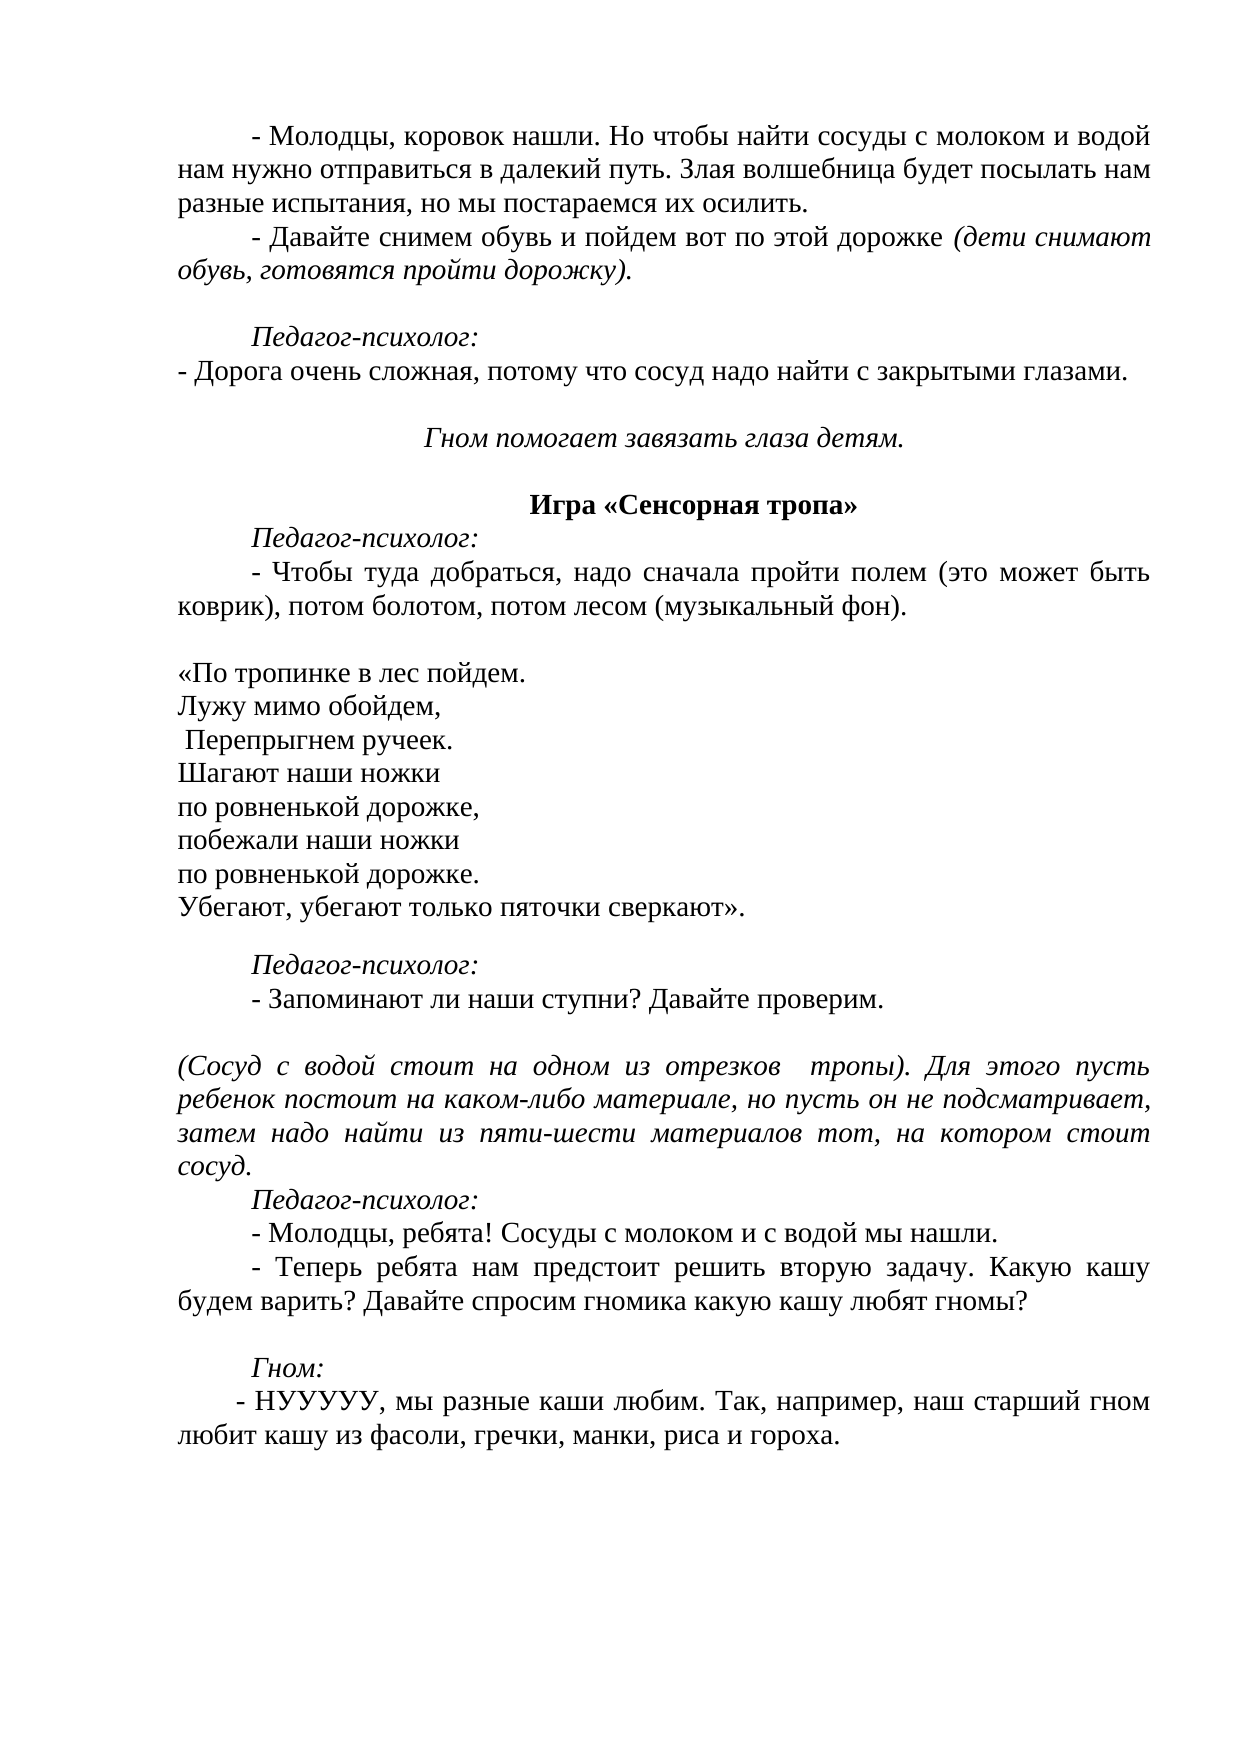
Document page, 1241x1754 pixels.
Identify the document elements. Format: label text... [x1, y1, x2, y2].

text Гном: [177, 1350, 1152, 1383]
text Педагог-психолог: [177, 1182, 1152, 1216]
text - Чтобы туда добраться, надо сначала пройти полем (это может быть коврик), потом болотом, потом лесом (музыкальный фон). [177, 554, 1152, 621]
text Педагог-психолог: [177, 521, 1152, 554]
text - Молодцы, коровок нашли. Но чтобы найти сосуды с молоком и водой нам нужно отправиться в далекий путь. Злая волшебница будет посылать нам разные испытания, но мы постараемся их осилить. [177, 118, 1152, 219]
text - Молодцы, ребята! Сосуды с молоком и с водой мы нашли. [177, 1216, 1152, 1249]
text по ровненькой дорожке. [177, 856, 1152, 889]
text - НУУУУУ, мы разные каши любим. Так, например, наш старший гном любит кашу из фасоли, гречки, манки, риса и гороха. [177, 1383, 1152, 1450]
text Лужу мимо обойдем, [177, 688, 1152, 722]
text - Давайте снимем обувь и пойдем вот по этой дорожке (дети снимают обувь, готовятся пройти дорожку). [177, 219, 1152, 286]
text по ровненькой дорожке, [177, 789, 1152, 822]
text Педагог-психолог: [177, 319, 1152, 353]
text побежали наши ножки [177, 822, 1152, 856]
text - Запоминают ли наши ступни? Давайте проверим. [177, 981, 1152, 1014]
text Педагог-психолог: [177, 947, 1152, 981]
text - Теперь ребята нам предстоит решить вторую задачу. Какую кашу будем варить? Давайте спросим гномика какую кашу любят гномы? [177, 1249, 1152, 1316]
text Перепрыгнем ручеек. [177, 722, 1152, 755]
text - Дорога очень сложная, потому что сосуд надо найти с закрытыми глазами. [177, 353, 1152, 386]
text Шагают наши ножки [177, 755, 1152, 789]
text Игра «Сенсорная тропа» [236, 487, 1152, 521]
text Убегают, убегают только пяточки сверкают». [177, 889, 1152, 923]
text Гном помогает завязать глаза детям. [177, 420, 1152, 453]
text «По тропинке в лес пойдем. [177, 655, 1152, 688]
text (Сосуд с водой стоит на одном из отрезков тропы). Для этого пусть ребенок постоит на каком-либо материале, но пусть он не подсматривает, затем надо найти из пяти-шести материалов тот, на котором стоит сосуд. [177, 1048, 1152, 1182]
